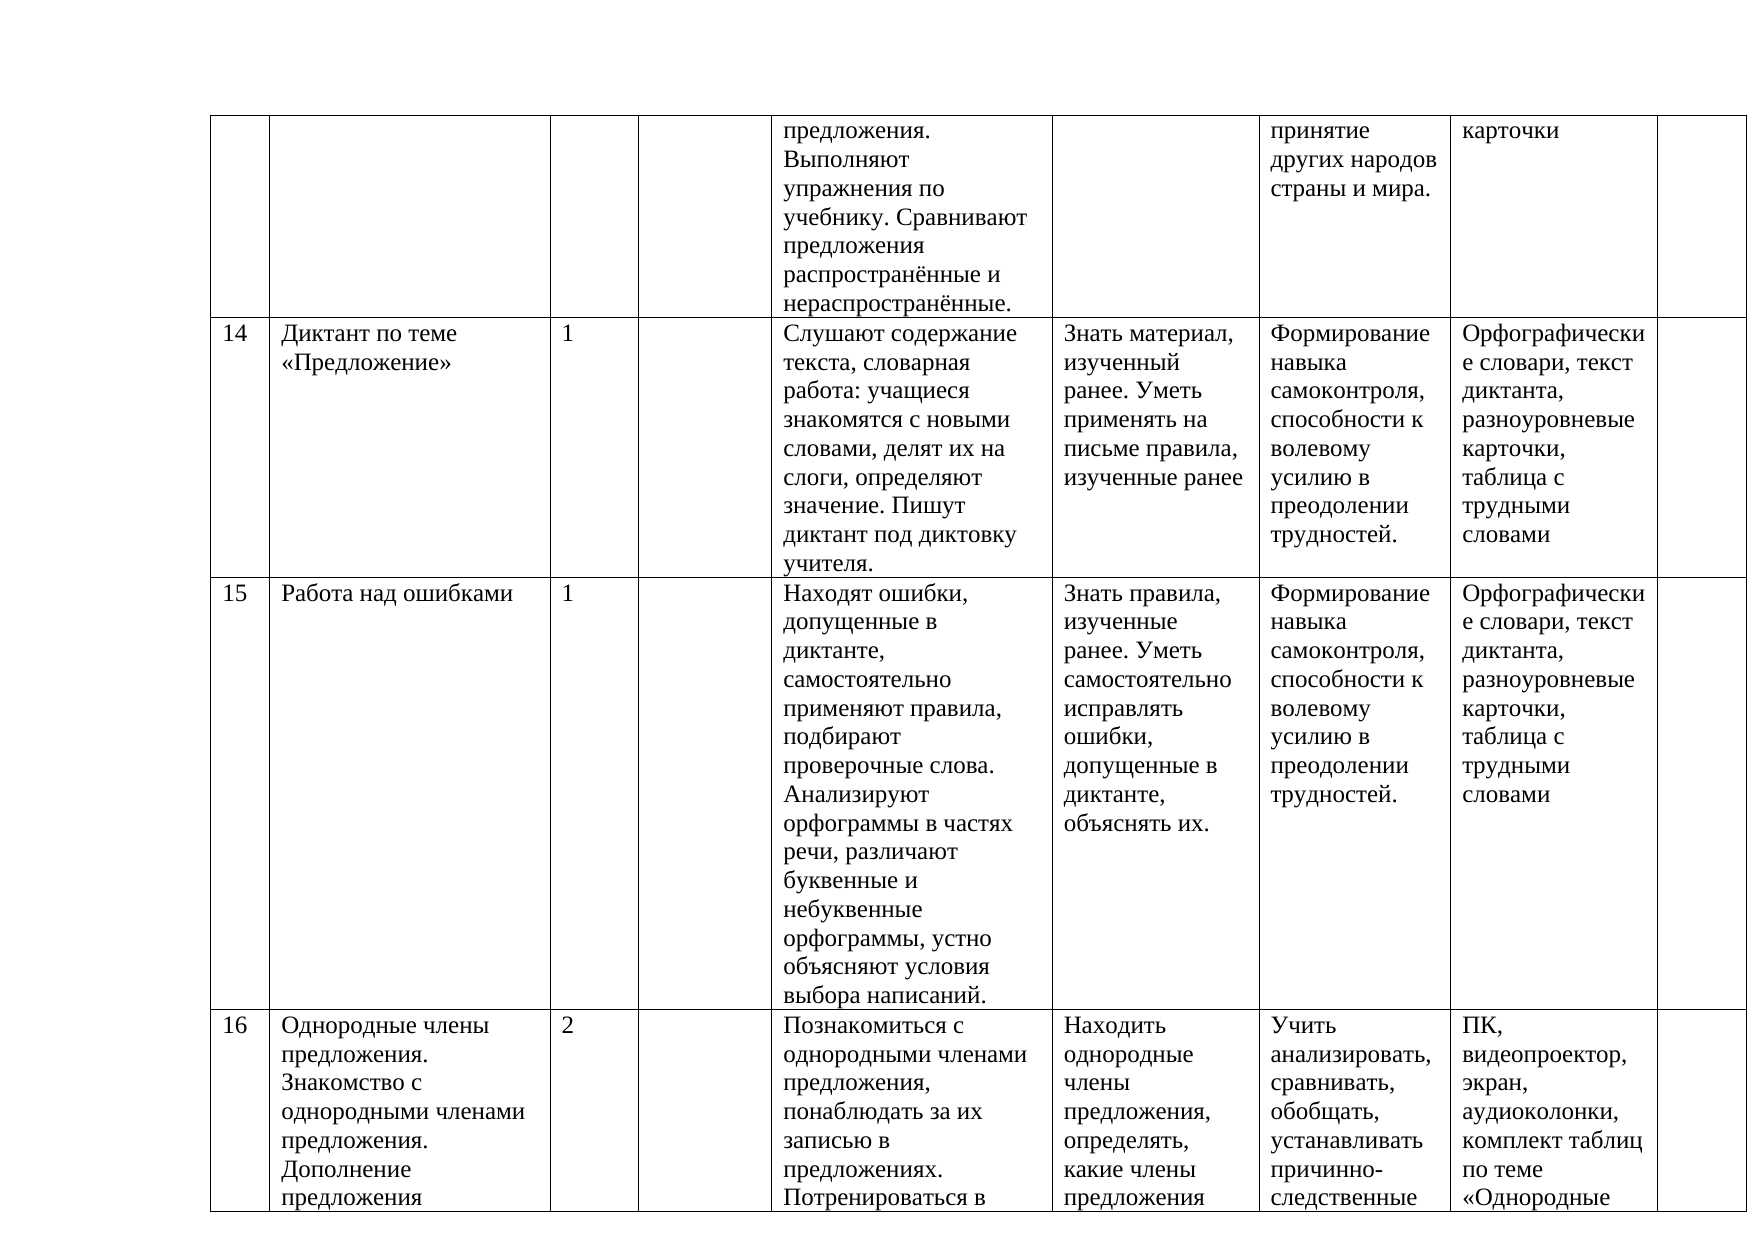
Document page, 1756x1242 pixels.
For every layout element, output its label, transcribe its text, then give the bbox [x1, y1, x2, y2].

table_cell [639, 116, 771, 317]
table_cell 1 [551, 116, 638, 317]
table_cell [1260, 1010, 1450, 1211]
table_cell 14 [211, 318, 269, 577]
table_cell [1658, 318, 1746, 577]
table_cell 1 [551, 318, 638, 577]
table_cell [1658, 1010, 1746, 1211]
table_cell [1451, 116, 1657, 317]
table_cell [1658, 116, 1746, 317]
table_cell Формирование навыка самоконтроля, способности к волевому усилию в преодолении трудностей. [1260, 318, 1450, 577]
table_cell Слушают содержание текста, словарная работа: учащиеся знакомятся с новыми словами, делят их на слоги, определяют значение. Пишут диктант под диктовку учителя. [772, 318, 1052, 577]
table_cell 2 [551, 1010, 638, 1211]
table_cell [639, 1010, 771, 1211]
table_cell Диктант по теме «Предложение» [270, 318, 550, 577]
table_cell Находят ошибки, допущенные в диктанте, самостоятельно применяют правила, подбирают проверочные слова. Анализируют орфограммы в частях речи, различают буквенные и небуквенные орфограммы, устно объясняют условия выбора написаний. [772, 578, 1052, 1009]
table_cell [639, 578, 771, 1009]
table_cell [639, 318, 771, 577]
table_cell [270, 116, 550, 317]
table_cell Формирование навыка самоконтроля, способности к волевому усилию в преодолении трудностей. [1260, 578, 1450, 1009]
table_cell 15 [211, 578, 269, 1009]
table_cell 16 [211, 1010, 269, 1211]
table_cell Орфографические словари, текст диктанта, разноуровневые карточки, таблица с трудными словами [1451, 318, 1657, 577]
table_cell 13 [211, 116, 269, 317]
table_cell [772, 1010, 1052, 1211]
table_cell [1053, 116, 1259, 317]
table_cell [1658, 578, 1746, 1009]
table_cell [1053, 1010, 1259, 1211]
table_cell Орфографические словари, текст диктанта, разноуровневые карточки, таблица с трудными словами [1451, 578, 1657, 1009]
table_cell Работа над ошибками [270, 578, 550, 1009]
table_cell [270, 1010, 550, 1211]
table_cell Знать правила, изученные ранее. Уметь самостоятельно исправлять ошибки, допущенные в диктанте, объяснять их. [1053, 578, 1259, 1009]
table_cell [1451, 1010, 1657, 1211]
table_cell Знать материал, изученный ранее. Уметь применять на письме правила, изученные ранее [1053, 318, 1259, 577]
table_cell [1260, 116, 1450, 317]
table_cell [772, 116, 1052, 317]
table_cell 1 [551, 578, 638, 1009]
